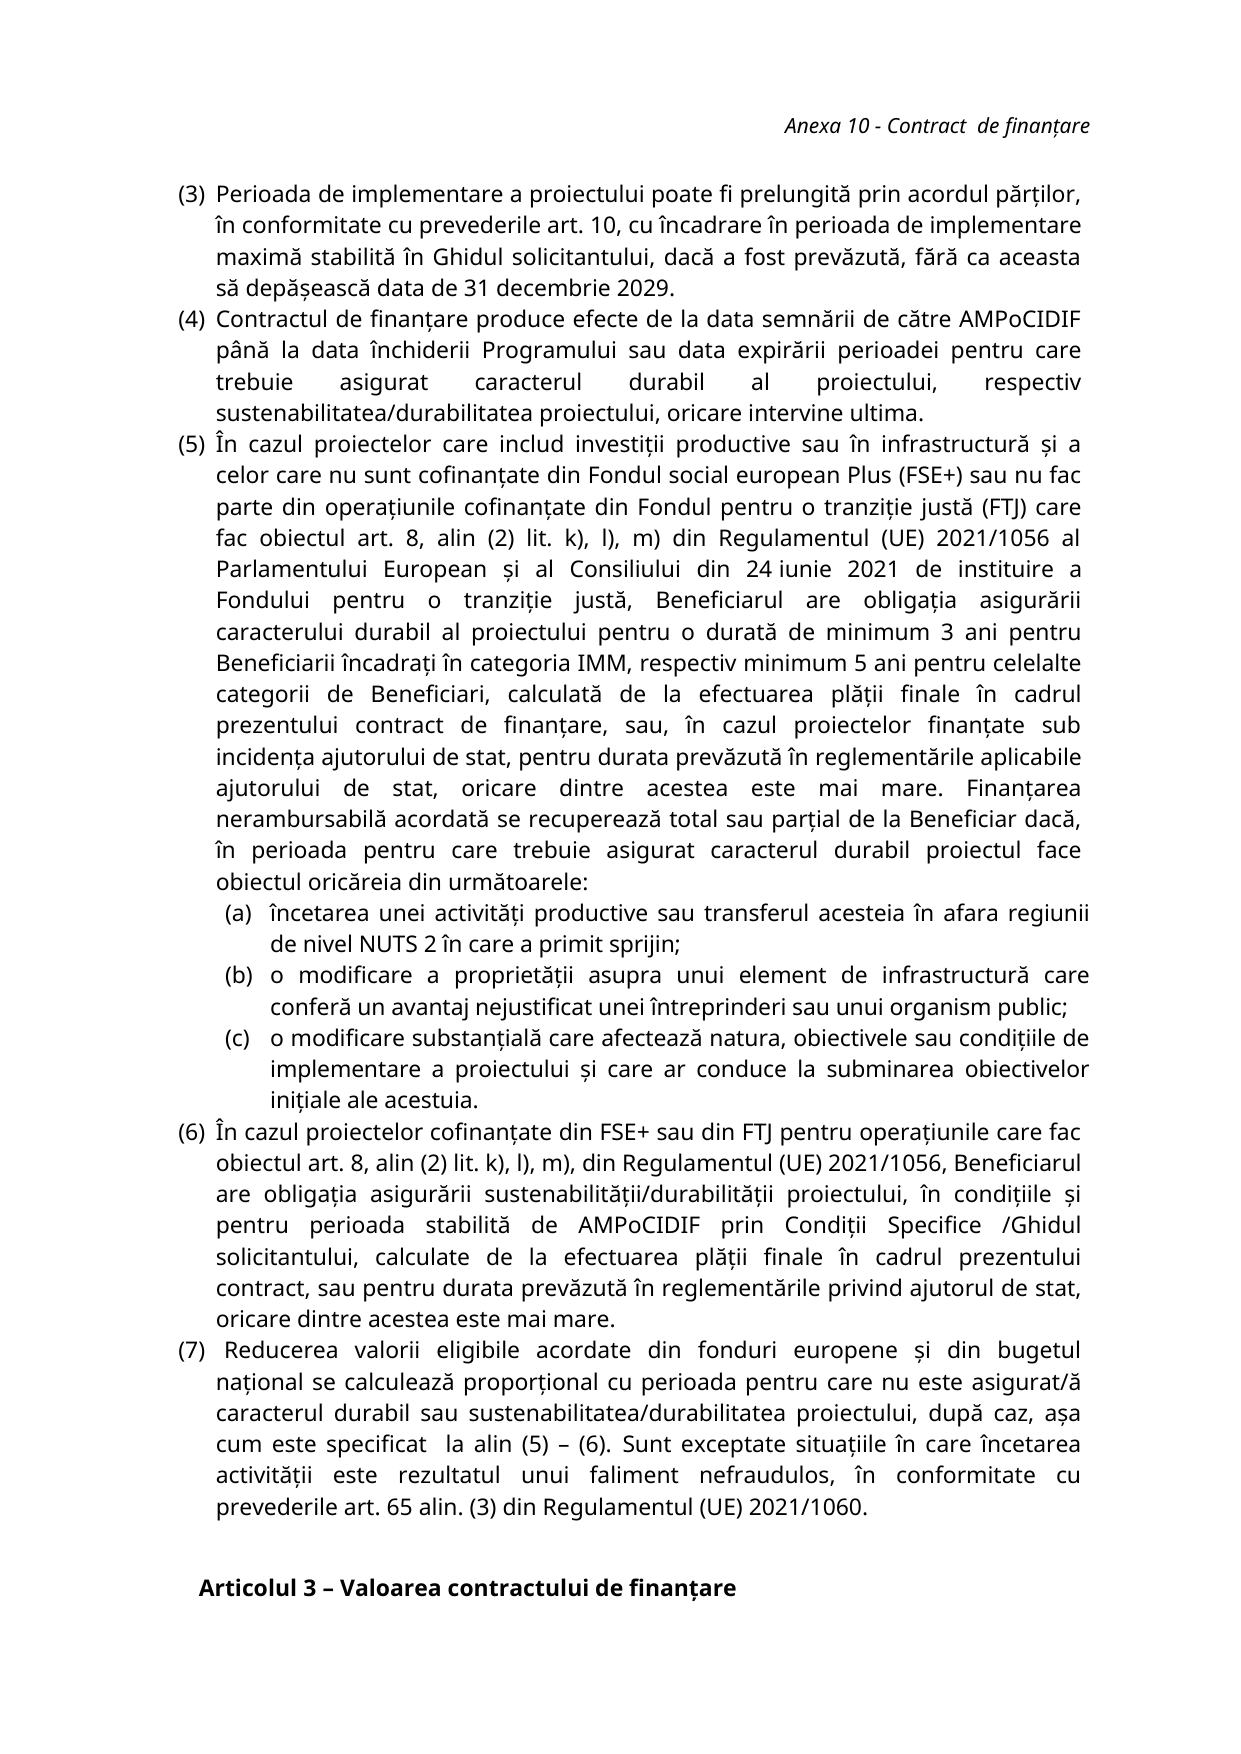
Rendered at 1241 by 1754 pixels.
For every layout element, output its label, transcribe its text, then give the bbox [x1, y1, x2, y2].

list o modificare a proprietății asupra unui element de infrastructură care conferă un avantaj nejustificat unei întreprinderi sau unui organism public; [225, 959, 1090, 1022]
list Reducerea valorii eligibile acordate din fonduri europene și din bugetul național se calculează proporțional cu perioada pentru care nu este asigurat/ă caracterul durabil sau sustenabilitatea/durabilitatea proiectului, după caz, așa cum este specificat la alin (5) – (6). Sunt exceptate situațiile în care încetarea activității este rezultatul unui faliment nefraudulos, în conformitate cu prevederile art. 65 alin. (3) din Regulamentul (UE) 2021/1060. [178, 1334, 1082, 1522]
list Contractul de finanțare produce efecte de la data semnării de către AMPoCIDIF până la data închiderii Programului sau data expirării perioadei pentru care trebuie asigurat caracterul durabil al proiectului, respectiv sustenabilitatea/durabilitatea proiectului, oricare intervine ultima. [178, 303, 1082, 428]
list În cazul proiectelor care includ investiții productive sau în infrastructură și a celor care nu sunt cofinanțate din Fondul social european Plus (FSE+) sau nu fac parte din operațiunile cofinanțate din Fondul pentru o tranziție justă (FTJ) care fac obiectul art. 8, alin (2) lit. k), l), m) din Regulamentul (UE) 2021/1056 al Parlamentului European și al Consiliului din 24 iunie 2021 de instituire a Fondului pentru o tranziție justă, Beneficiarul are obligația asigurării caracterului durabil al proiectului pentru o durată de minimum 3 ani pentru Beneficiarii încadrați în categoria IMM, respectiv minimum 5 ani pentru celelalte categorii de Beneficiari, calculată de la efectuarea plății finale în cadrul prezentului contract de finanțare, sau, în cazul proiectelor finanțate sub incidența ajutorului de stat, pentru durata prevăzută în reglementările aplicabile ajutorului de stat, oricare dintre acestea este mai mare. Finanțarea nerambursabilă acordată se recuperează total sau parțial de la Beneficiar dacă, în perioada pentru care trebuie asigurat caracterul durabil proiectul face obiectul oricăreia din următoarele: [178, 428, 1082, 897]
text Articolul 3 – Valoarea contractului de finanțare [150, 1572, 1090, 1604]
list Perioada de implementare a proiectului poate fi prelungită prin acordul părților, în conformitate cu prevederile art. 10, cu încadrare în perioada de implementare maximă stabilită în Ghidul solicitantului, dacă a fost prevăzută, fără ca aceasta să depășească data de 31 decembrie 2029. [178, 178, 1082, 303]
list În cazul proiectelor cofinanțate din FSE+ sau din FTJ pentru operațiunile care fac obiectul art. 8, alin (2) lit. k), l), m), din Regulamentul (UE) 2021/1056, Beneficiarul are obligația asigurării sustenabilității/durabilității proiectului, în condițiile și pentru perioada stabilită de AMPoCIDIF prin Condiții Specifice /Ghidul solicitantului, calculate de la efectuarea plății finale în cadrul prezentului contract, sau pentru durata prevăzută în reglementările privind ajutorul de stat, oricare dintre acestea este mai mare. [178, 1116, 1082, 1334]
list o modificare substanțială care afectează natura, obiectivele sau condițiile de implementare a proiectului și care ar conduce la subminarea obiectivelor inițiale ale acestuia. [225, 1022, 1090, 1116]
list încetarea unei activități productive sau transferul acesteia în afara regiunii de nivel NUTS 2 în care a primit sprijin; [225, 897, 1090, 959]
